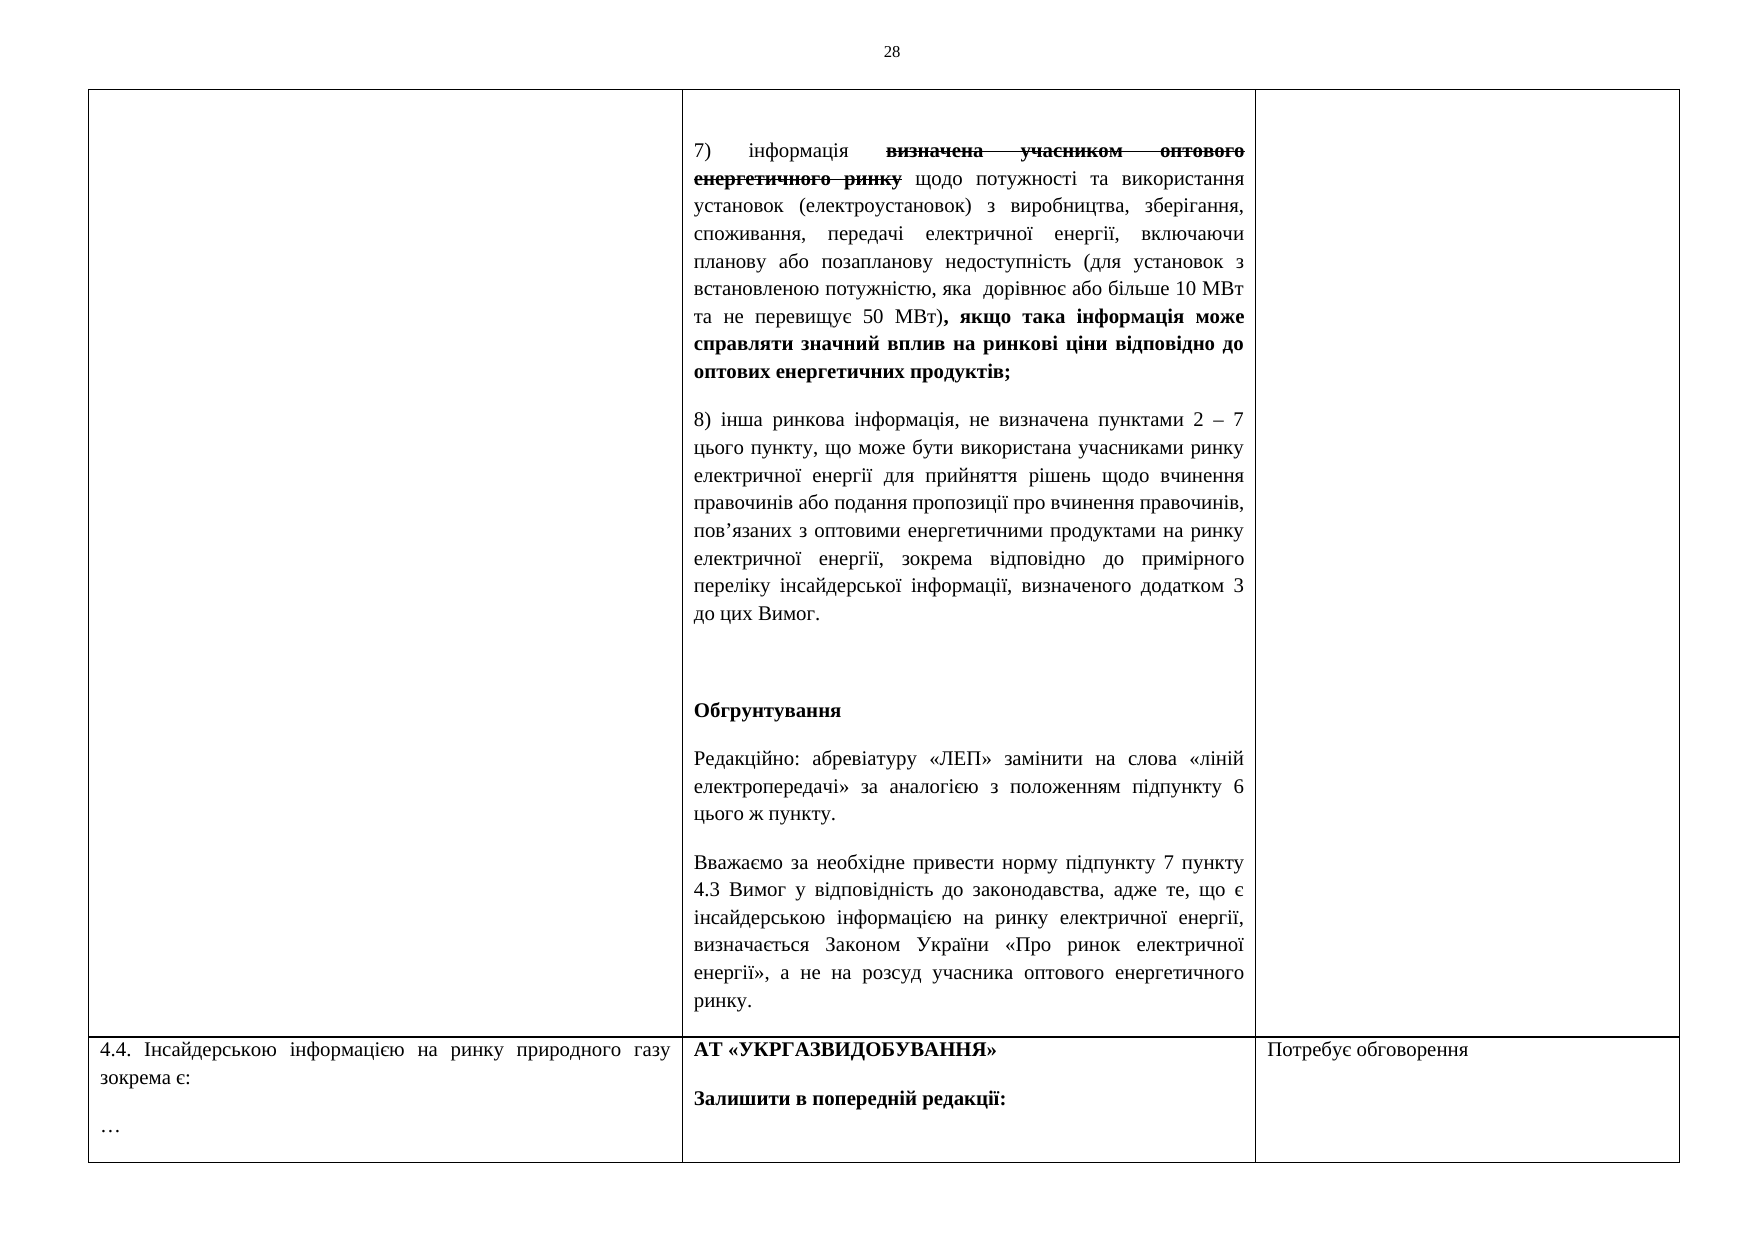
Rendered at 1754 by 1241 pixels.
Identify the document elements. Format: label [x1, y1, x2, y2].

table_cell [1256, 1038, 1679, 1162]
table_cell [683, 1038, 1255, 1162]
table_cell [683, 90, 1255, 1036]
table_cell [89, 90, 682, 1036]
table_cell [1256, 90, 1679, 1036]
table_cell [89, 1038, 682, 1162]
